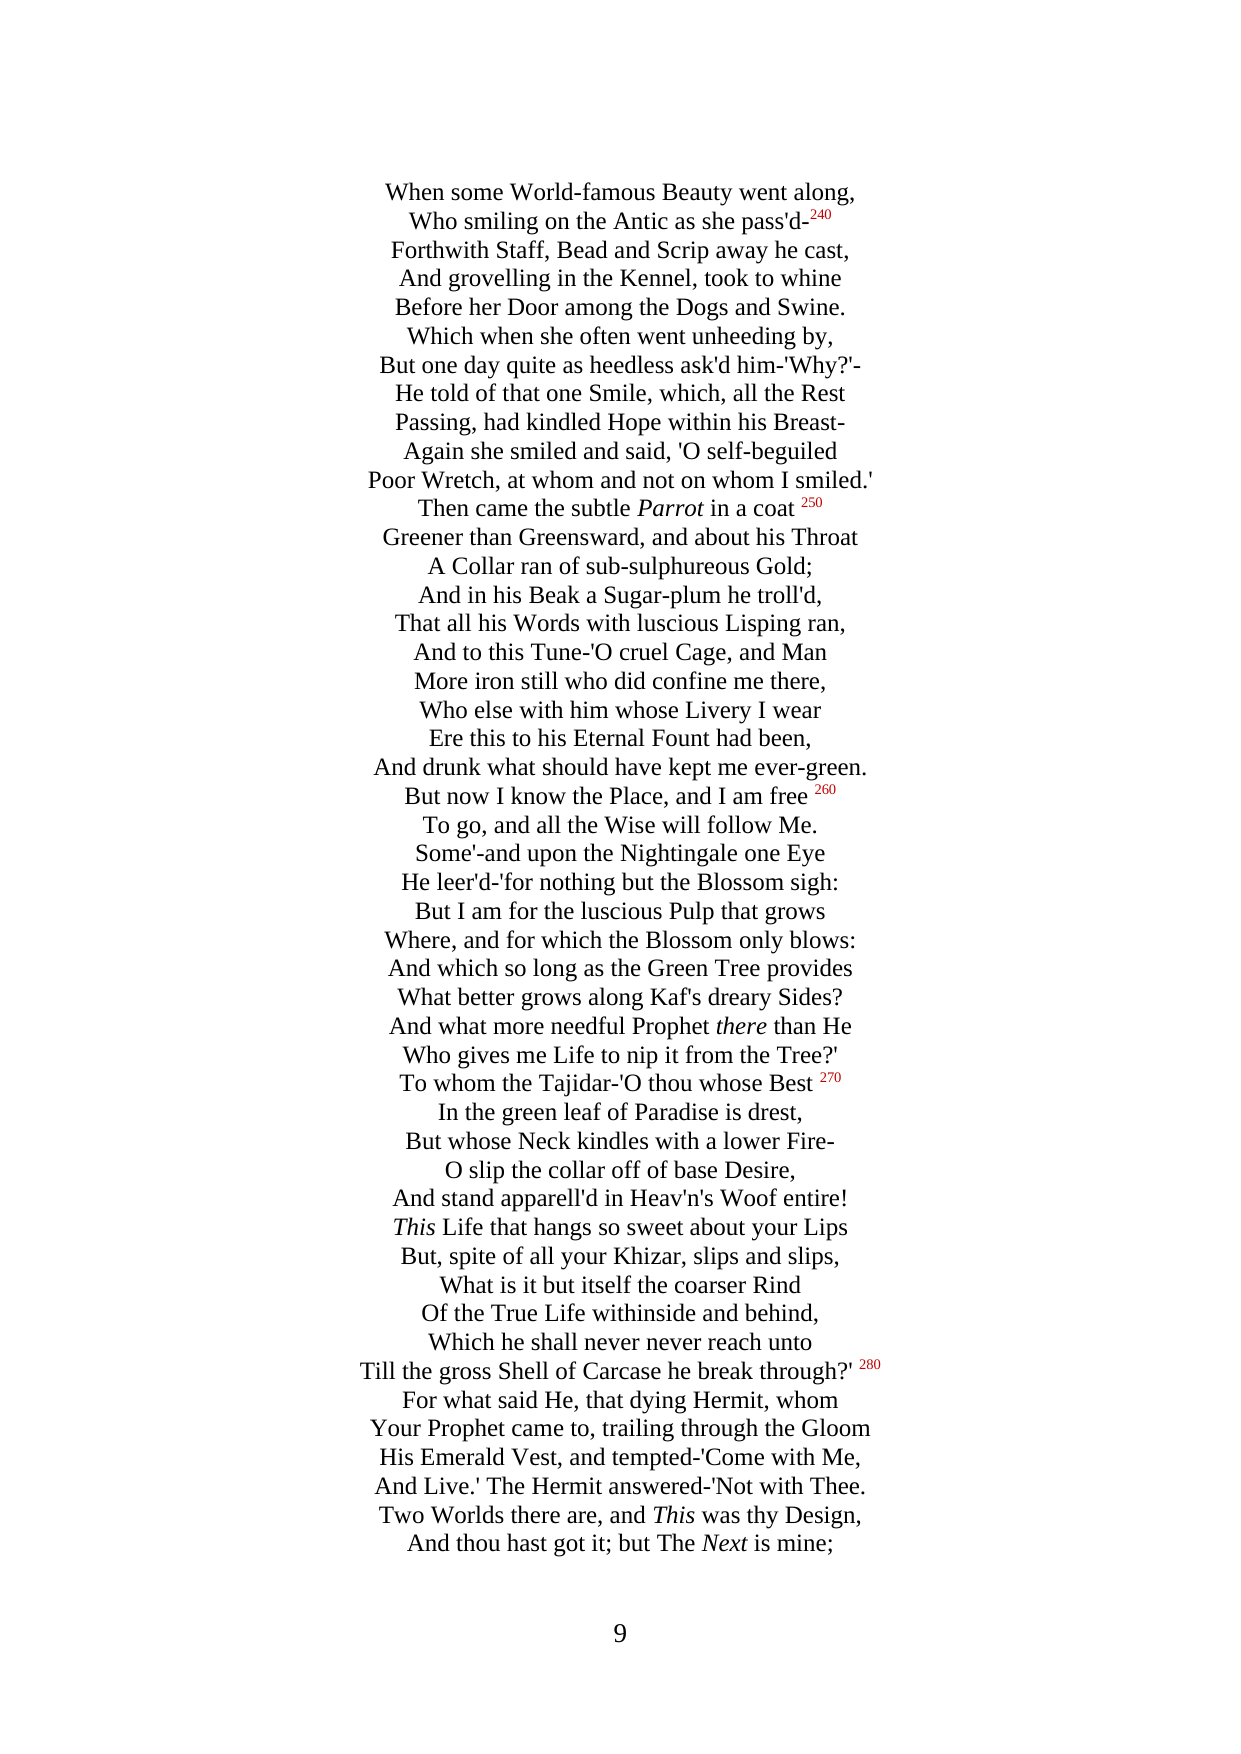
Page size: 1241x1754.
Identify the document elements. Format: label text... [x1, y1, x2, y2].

text A Collar ran of sub-sulphureous Gold; [236, 551, 1004, 580]
text But, spite of all your Khizar, slips and slips, [236, 1241, 1004, 1270]
text Who gives me Life to nip it from the Tree?' [236, 1040, 1004, 1068]
text He told of that one Smile, which, all the Rest [236, 378, 1004, 407]
text Two Worlds there are, and This was thy Design, [236, 1500, 1004, 1528]
text And Live.' The Hermit answered-'Not with Thee. [236, 1471, 1004, 1500]
text In the green leaf of Paradise is drest, [236, 1097, 1004, 1126]
text But whose Neck kindles with a lower Fire- [236, 1126, 1004, 1155]
text More iron still who did confine me there, [236, 666, 1004, 695]
text And stand apparell'd in Heav'n's Woof entire! [236, 1183, 1004, 1212]
text Before her Door among the Dogs and Swine. [236, 292, 1004, 321]
text And which so long as the Green Tree provides [236, 953, 1004, 982]
text Who else with him whose Livery I wear [236, 695, 1004, 723]
text Your Prophet came to, trailing through the Gloom [236, 1413, 1004, 1442]
text When some World-famous Beauty went along, [236, 177, 1004, 206]
text Till the gross Shell of Carcase he break through?' 280 [236, 1356, 1004, 1385]
text And what more needful Prophet there than He [236, 1011, 1004, 1040]
text And to this Tune-'O cruel Cage, and Man [236, 637, 1004, 666]
text Which when she often went unheeding by, [236, 321, 1004, 350]
text And in his Beak a Sugar-plum he troll'd, [236, 580, 1004, 608]
text What is it but itself the coarser Rind [236, 1270, 1004, 1298]
text Greener than Greensward, and about his Throat [236, 522, 1004, 551]
text This Life that hangs so sweet about your Lips [236, 1212, 1004, 1241]
text Some'-and upon the Nightingale one Eye [236, 838, 1004, 867]
text What better grows along Kaf's dreary Sides? [236, 982, 1004, 1011]
text But I am for the luscious Pulp that grows [236, 896, 1004, 925]
text That all his Words with luscious Lisping ran, [236, 608, 1004, 637]
text But now I know the Place, and I am free 260 [236, 781, 1004, 810]
text Passing, had kindled Hope within his Breast- [236, 407, 1004, 436]
text Then came the subtle Parrot in a coat 250 [236, 493, 1004, 522]
text His Emerald Vest, and tempted-'Come with Me, [236, 1442, 1004, 1471]
text Ere this to his Eternal Fount had been, [236, 723, 1004, 752]
text For what said He, that dying Hermit, whom [236, 1385, 1004, 1413]
text But one day quite as heedless ask'd him-'Why?'- [236, 350, 1004, 378]
text Who smiling on the Antic as she pass'd-240 [236, 206, 1004, 235]
text Poor Wretch, at whom and not on whom I smiled.' [236, 465, 1004, 493]
text Where, and for which the Blossom only blows: [236, 925, 1004, 953]
text O slip the collar off of base Desire, [236, 1155, 1004, 1183]
text To go, and all the Wise will follow Me. [236, 810, 1004, 838]
text And thou hast got it; but The Next is mine; [236, 1528, 1004, 1557]
text To whom the Tajidar-'O thou whose Best 270 [236, 1068, 1004, 1097]
text And grovelling in the Kennel, took to whine [236, 263, 1004, 292]
text He leer'd-'for nothing but the Blossom sigh: [236, 867, 1004, 896]
text Again she smiled and said, 'O self-beguiled [236, 436, 1004, 465]
text And drunk what should have kept me ever-green. [236, 752, 1004, 781]
text Which he shall never never reach unto [236, 1327, 1004, 1356]
text Forthwith Staff, Bead and Scrip away he cast, [236, 235, 1004, 263]
text Of the True Life withinside and behind, [236, 1298, 1004, 1327]
